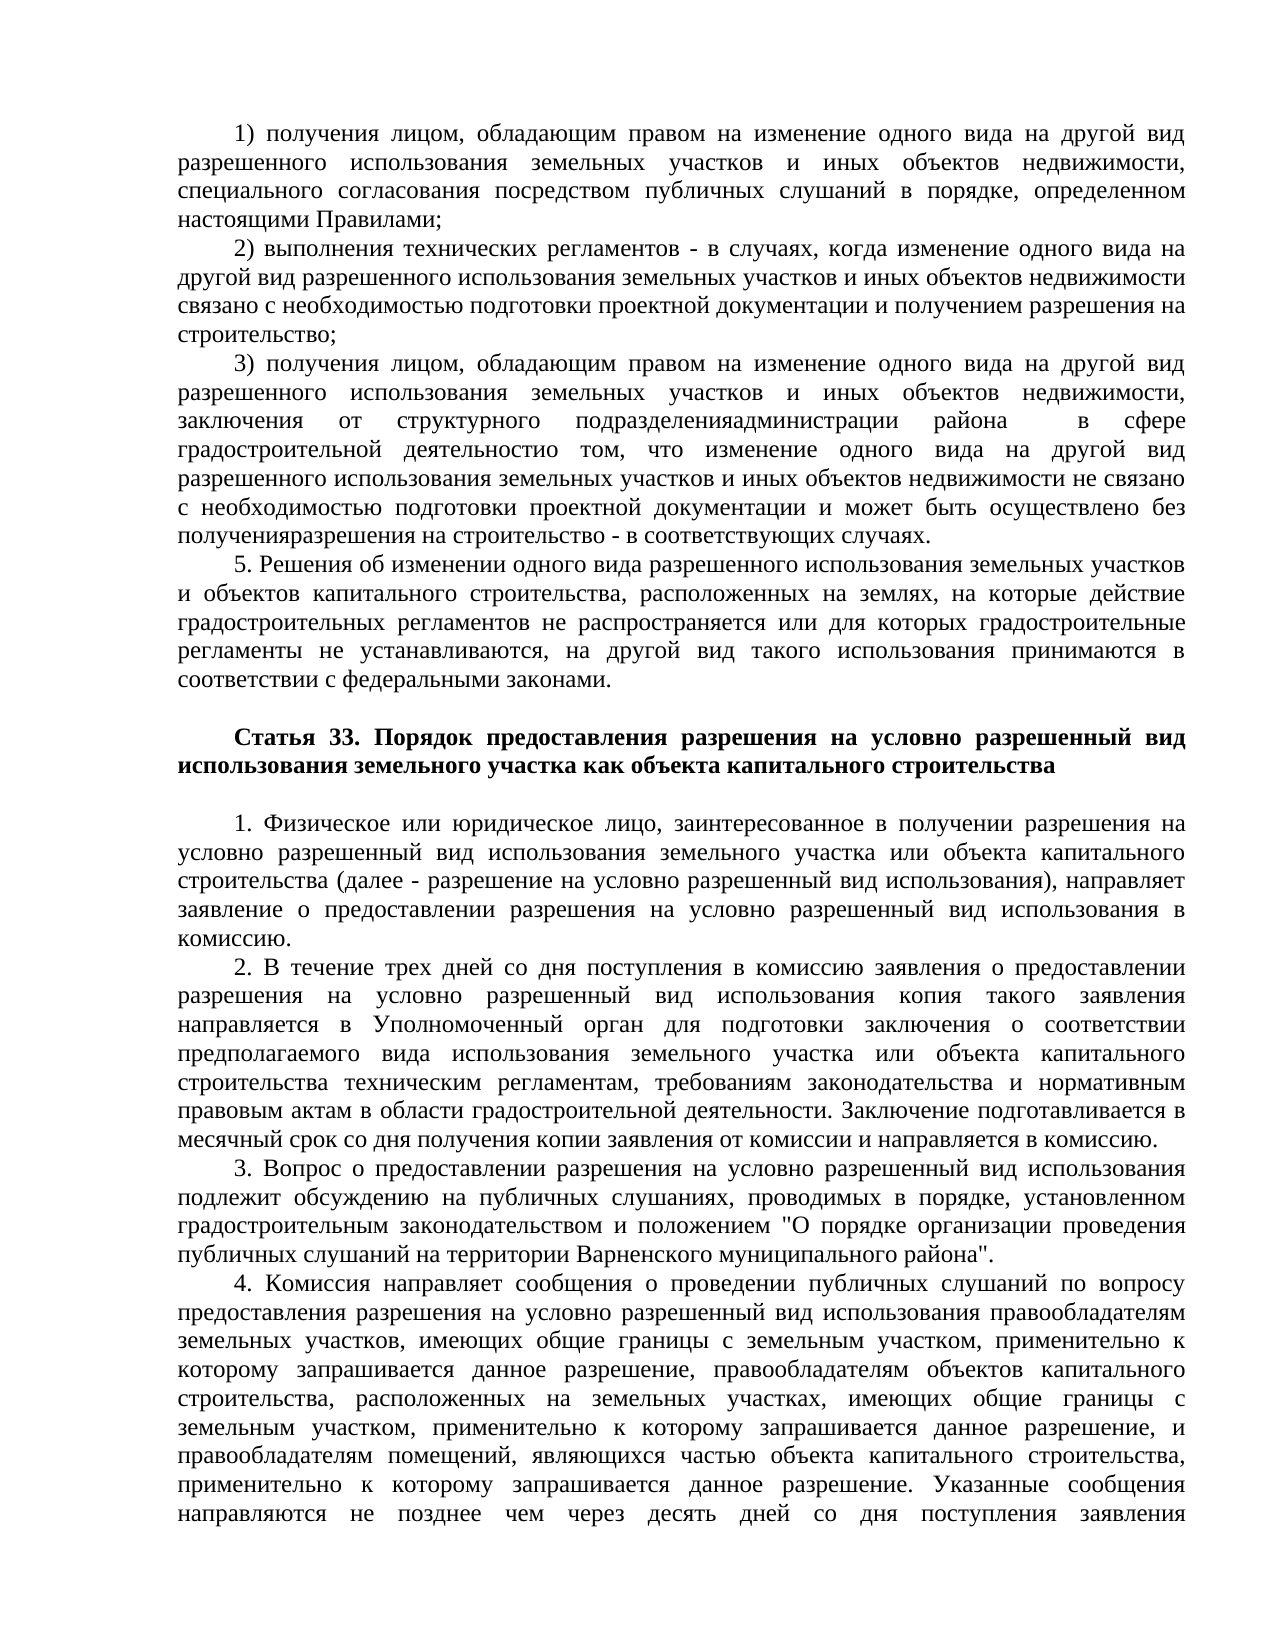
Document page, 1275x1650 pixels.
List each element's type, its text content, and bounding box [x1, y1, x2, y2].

text 3) получения лицом, обладающим правом на изменение одного вида на другой вид разрешенного использования земельных участков и иных объектов недвижимости, заключения от структурного подразделенияадминистрации района в сфере градостроительной деятельностио том, что изменение одного вида на другой вид разрешенного использования земельных участков и иных объектов недвижимости не связано с необходимостью подготовки проектной документации и может быть осуществлено без полученияразрешения на строительство - в соответствующих случаях. [177, 348, 1186, 549]
text 5. Решения об изменении одного вида разрешенного использования земельных участков и объектов капитального строительства, расположенных на землях, на которые действие градостроительных регламентов не распространяется или для которых градостроительные регламенты не устанавливаются, на другой вид такого использования принимаются в соответствии с федеральными законами. [177, 549, 1186, 693]
text 3. Вопрос о предоставлении разрешения на условно разрешенный вид использования подлежит обсуждению на публичных слушаниях, проводимых в порядке, установленном градостроительным законодательством и положением "О порядке организации проведения публичных слушаний на территории Варненского муниципального района". [177, 1153, 1186, 1268]
text 2) выполнения технических регламентов - в случаях, когда изменение одного вида на другой вид разрешенного использования земельных участков и иных объектов недвижимости связано с необходимостью подготовки проектной документации и получением разрешения на строительство; [177, 233, 1186, 348]
text 1) получения лицом, обладающим правом на изменение одного вида на другой вид разрешенного использования земельных участков и иных объектов недвижимости, специального согласования посредством публичных слушаний в порядке, определенном настоящими Правилами; [177, 118, 1186, 233]
text 2. В течение трех дней со дня поступления в комиссию заявления о предоставлении разрешения на условно разрешенный вид использования копия такого заявления направляется в Уполномоченный орган для подготовки заключения о соответствии предполагаемого вида использования земельного участка или объекта капитального строительства техническим регламентам, требованиям законодательства и нормативным правовым актам в области градостроительной деятельности. Заключение подготавливается в месячный срок со дня получения копии заявления от комиссии и направляется в комиссию. [177, 952, 1186, 1153]
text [177, 1268, 1186, 1527]
text Статья 33. Порядок предоставления разрешения на условно разрешенный вид использования земельного участка как объекта капитального строительства [177, 722, 1186, 779]
text 1. Физическое или юридическое лицо, заинтересованное в получении разрешения на условно разрешенный вид использования земельного участка или объекта капитального строительства (далее - разрешение на условно разрешенный вид использования), направляет заявление о предоставлении разрешения на условно разрешенный вид использования в комиссию. [177, 808, 1186, 952]
